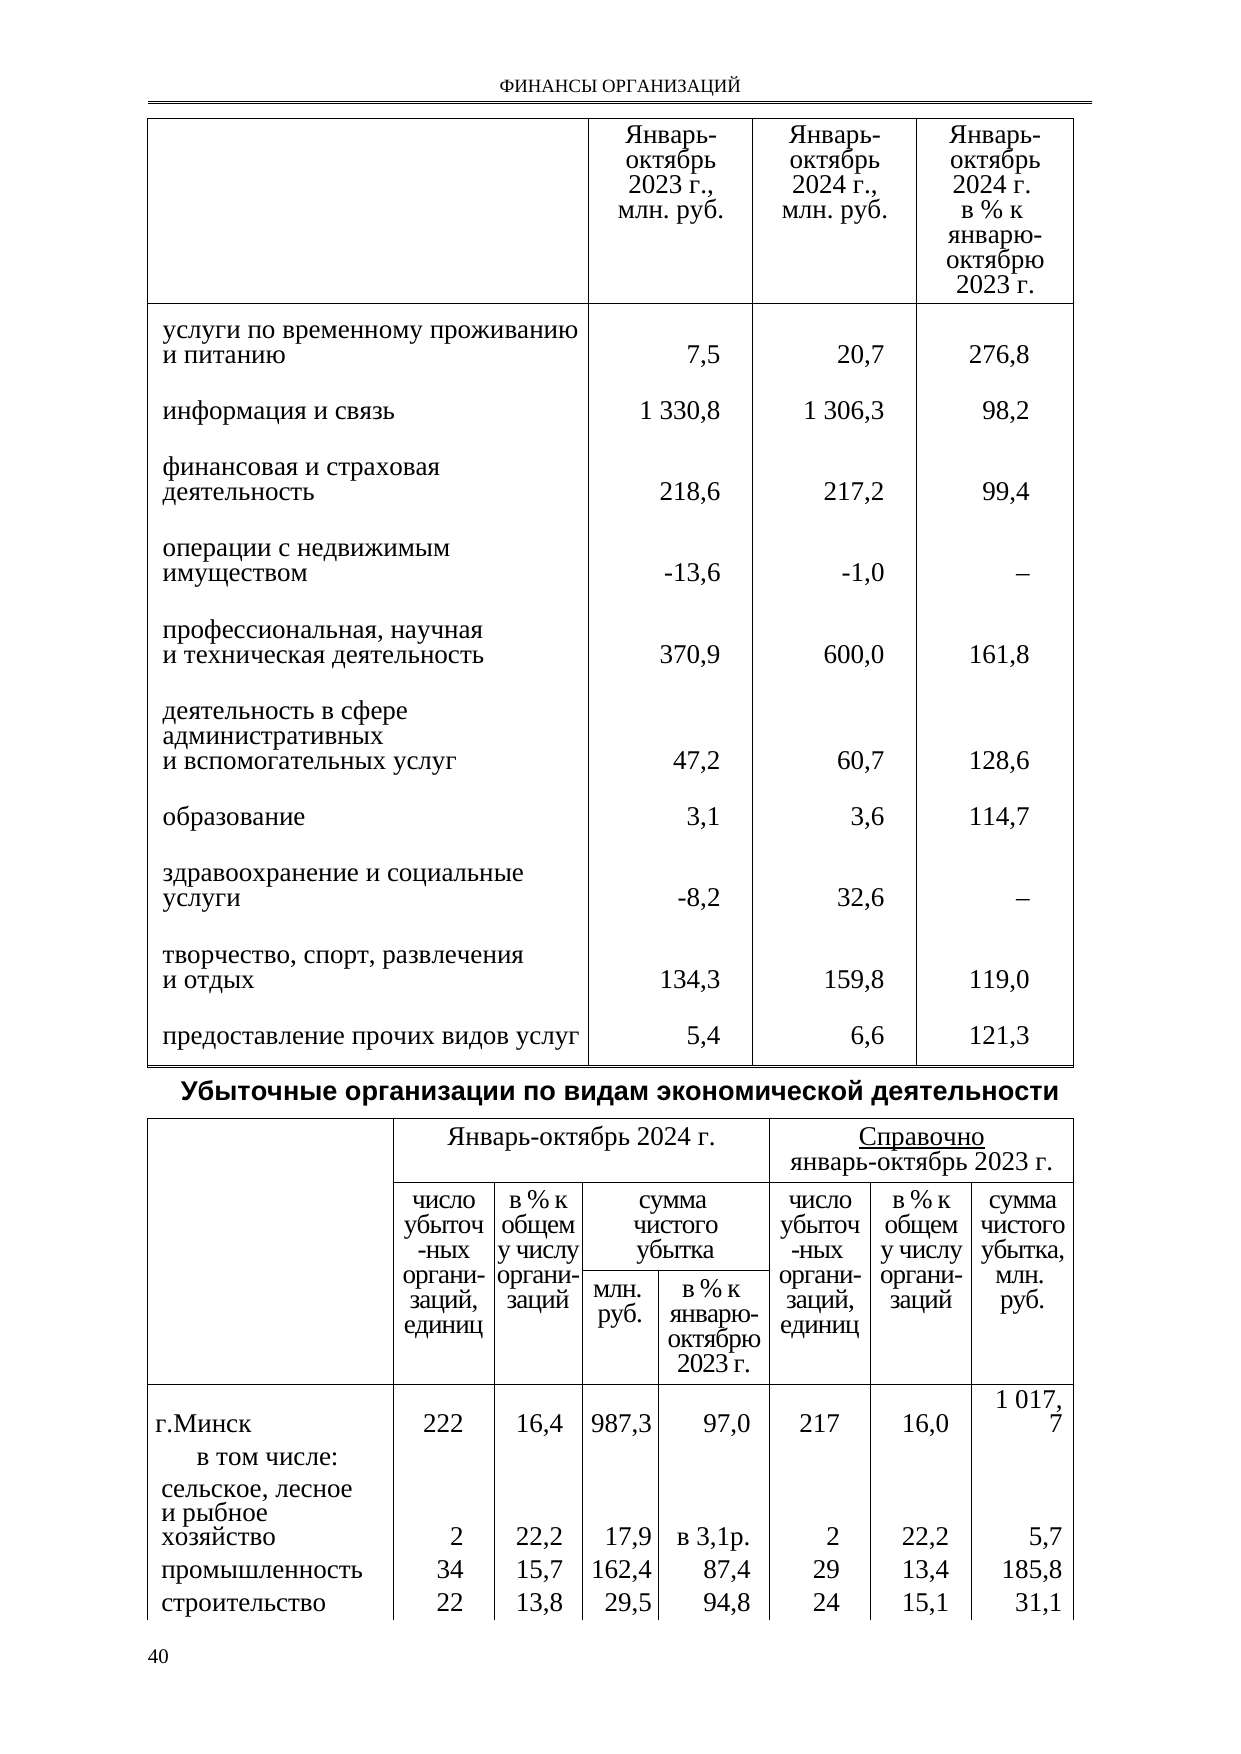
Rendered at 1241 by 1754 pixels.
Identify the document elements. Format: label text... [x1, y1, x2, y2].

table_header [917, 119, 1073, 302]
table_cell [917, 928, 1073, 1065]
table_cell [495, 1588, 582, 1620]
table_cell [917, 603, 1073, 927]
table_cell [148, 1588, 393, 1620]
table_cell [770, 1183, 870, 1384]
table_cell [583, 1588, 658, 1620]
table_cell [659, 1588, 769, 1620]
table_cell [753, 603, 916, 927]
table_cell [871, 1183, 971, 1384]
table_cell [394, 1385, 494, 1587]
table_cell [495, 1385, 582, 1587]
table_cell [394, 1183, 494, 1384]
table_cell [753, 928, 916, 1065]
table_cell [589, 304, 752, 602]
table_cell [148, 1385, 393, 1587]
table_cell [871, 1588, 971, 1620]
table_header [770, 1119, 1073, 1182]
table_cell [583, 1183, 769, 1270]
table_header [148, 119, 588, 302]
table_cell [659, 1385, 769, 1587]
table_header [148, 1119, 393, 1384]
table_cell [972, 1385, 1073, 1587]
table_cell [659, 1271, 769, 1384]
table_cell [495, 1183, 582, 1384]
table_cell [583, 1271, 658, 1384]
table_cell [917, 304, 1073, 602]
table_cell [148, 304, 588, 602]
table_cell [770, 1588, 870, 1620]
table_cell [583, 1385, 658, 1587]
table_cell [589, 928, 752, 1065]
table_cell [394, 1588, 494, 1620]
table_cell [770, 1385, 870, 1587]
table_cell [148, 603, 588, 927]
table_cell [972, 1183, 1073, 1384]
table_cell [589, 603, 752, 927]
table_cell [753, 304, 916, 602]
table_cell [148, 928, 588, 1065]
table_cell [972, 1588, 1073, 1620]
text Убыточные организации по видам экономической деятельности [148, 1081, 1092, 1106]
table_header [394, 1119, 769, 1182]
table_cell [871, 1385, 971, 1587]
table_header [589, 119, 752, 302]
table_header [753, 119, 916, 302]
